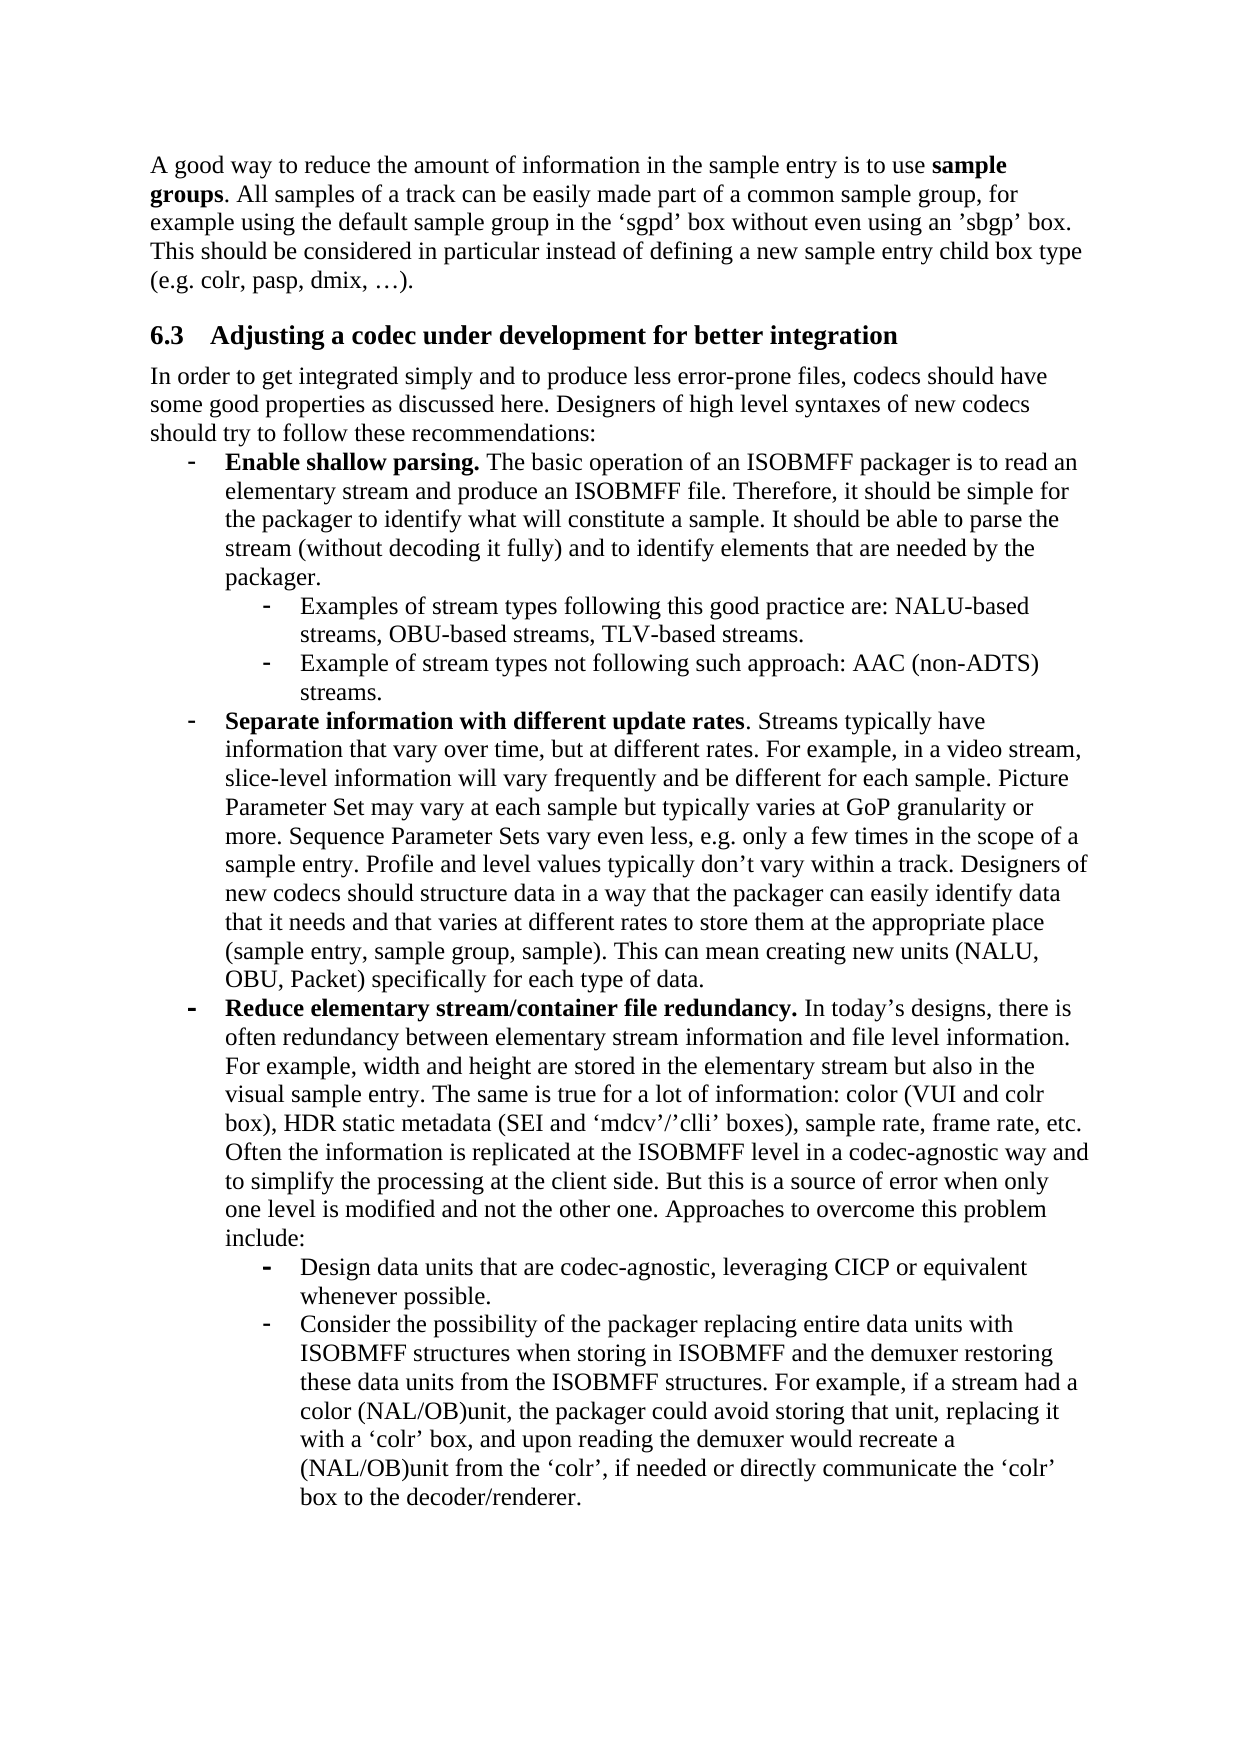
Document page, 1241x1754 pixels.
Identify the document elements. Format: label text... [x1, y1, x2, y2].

list Separate information with different update rates. Streams typically have information that vary over time, but at different rates. For example, in a video stream, slice-level information will vary frequently and be different for each sample. Picture Parameter Set may vary at each sample but typically varies at GoP granularity or more. Sequence Parameter Sets vary even less, e.g. only a few times in the scope of a sample entry. Profile and level values typically don’t vary within a track. Designers of new codecs should structure data in a way that the packager can easily identify data that it needs and that varies at different rates to store them at the appropriate place (sample entry, sample group, sample). This can mean creating new units (NALU, OBU, Packet) specifically for each type of data. [187, 706, 1090, 993]
list Examples of stream types following this good practice are: NALU-based streams, OBU-based streams, TLV-based streams. [262, 591, 1090, 648]
list Enable shallow parsing. The basic operation of an ISOBMFF packager is to read an elementary stream and produce an ISOBMFF file. Therefore, it should be simple for the packager to identify what will constitute a sample. It should be able to parse the stream (without decoding it fully) and to identify elements that are needed by the packager. [187, 447, 1090, 591]
list Consider the possibility of the packager replacing entire data units with ISOBMFF structures when storing in ISOBMFF and the demuxer restoring these data units from the ISOBMFF structures. For example, if a stream had a color (NAL/OB)unit, the packager could avoid storing that unit, replacing it with a ‘colr’ box, and upon reading the demuxer would recreate a (NAL/OB)unit from the ‘colr’, if needed or directly communicate the ‘colr’ box to the decoder/renderer. [262, 1309, 1090, 1511]
list Design data units that are codec-agnostic, leveraging CICP or equivalent whenever possible. [262, 1252, 1090, 1309]
list Reduce elementary stream/container file redundancy. In today’s designs, there is often redundancy between elementary stream information and file level information. For example, width and height are stored in the elementary stream but also in the visual sample entry. The same is true for a lot of information: color (VUI and colr box), HDR static metadata (SEI and ‘mdcv’/’clli’ boxes), sample rate, frame rate, etc. Often the information is replicated at the ISOBMFF level in a codec-agnostic way and to simplify the processing at the client side. But this is a source of error when only one level is modified and not the other one. Approaches to overcome this problem include: [187, 993, 1090, 1252]
text In order to get integrated simply and to produce less error-prone files, codecs should have some good properties as discussed here. Designers of high level syntaxes of new codecs should try to follow these recommendations: [150, 361, 1090, 447]
list Example of stream types not following such approach: AAC (non-ADTS) streams. [262, 648, 1090, 706]
text A good way to reduce the amount of information in the sample entry is to use sample groups. All samples of a track can be easily made part of a common sample group, for example using the default sample group in the ‘sgpd’ box without even using an ’sbgp’ box. This should be considered in particular instead of defining a new sample entry child box type (e.g. colr, pasp, dmix, …). [150, 150, 1090, 294]
subtitle Adjusting a codec under development for better integration [150, 319, 1090, 350]
